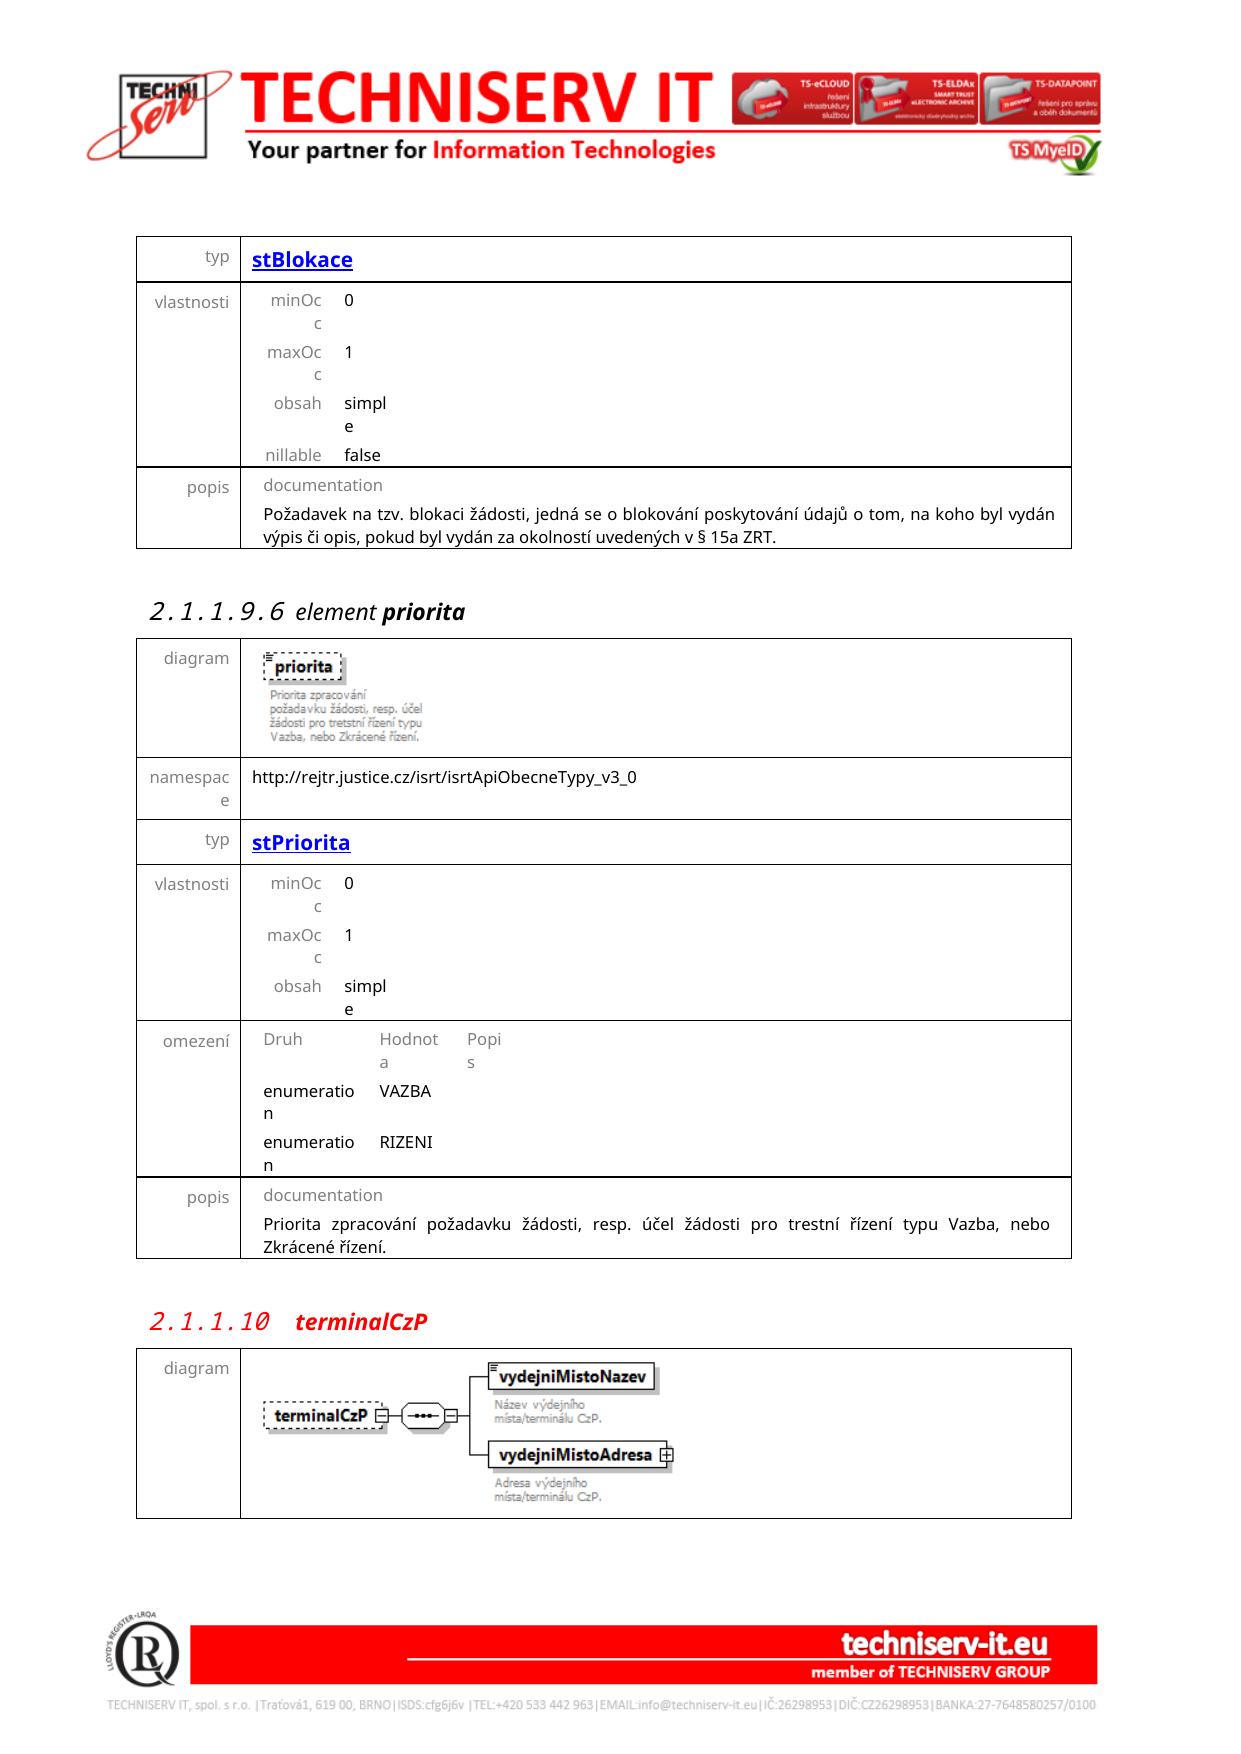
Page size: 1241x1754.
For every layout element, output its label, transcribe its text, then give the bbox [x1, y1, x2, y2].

table_cell [241, 468, 1071, 548]
table_cell stPriorita [241, 820, 1071, 864]
table_cell stBlokace [241, 237, 1071, 281]
picture [79, 58, 1118, 185]
picture [251, 1356, 684, 1510]
table_cell [241, 1021, 1071, 1176]
table_cell vlastnosti [137, 283, 240, 466]
picture [251, 646, 436, 750]
table_header [241, 1349, 1071, 1517]
table_cell typ [137, 237, 240, 281]
table_cell [241, 283, 1071, 466]
table_header diagram [137, 1349, 240, 1517]
table_header [241, 639, 1071, 757]
table_cell [241, 1178, 1071, 1258]
table_cell typ [137, 820, 240, 864]
table_cell http://rejtr.justice.cz/isrt/isrtApiObecneTypy_v3_0 [241, 758, 1071, 819]
table_cell popis [137, 1178, 240, 1258]
table_cell namespace [137, 758, 240, 819]
table_cell popis [137, 468, 240, 548]
table_cell vlastnosti [137, 865, 240, 1020]
table_cell [241, 865, 1071, 1020]
picture [87, 1607, 1103, 1715]
table_header diagram [137, 639, 240, 757]
table_cell omezení [137, 1021, 240, 1176]
subtitle terminalCzP [148, 1304, 1092, 1338]
subtitle element priorita [148, 594, 1092, 628]
